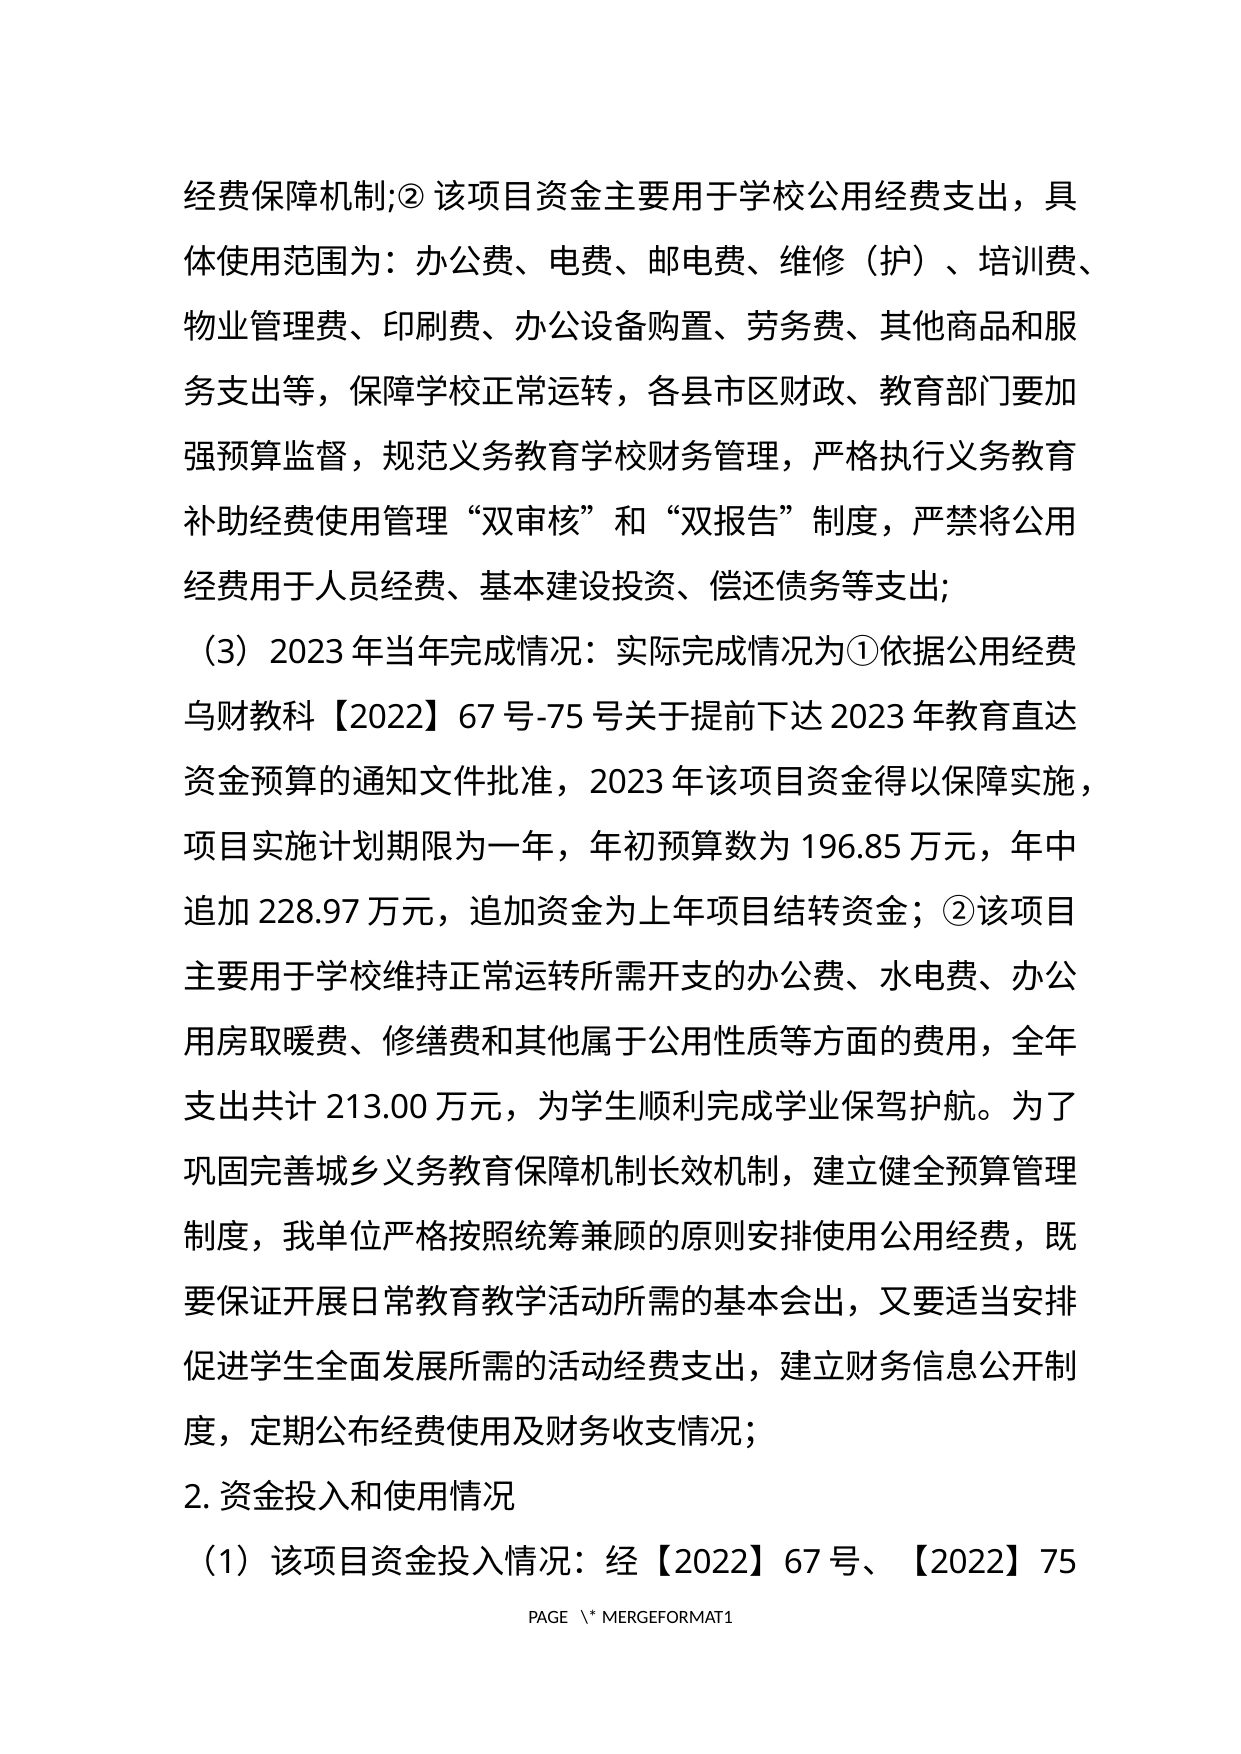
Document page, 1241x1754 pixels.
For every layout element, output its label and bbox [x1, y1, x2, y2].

text [183, 162, 1078, 1592]
